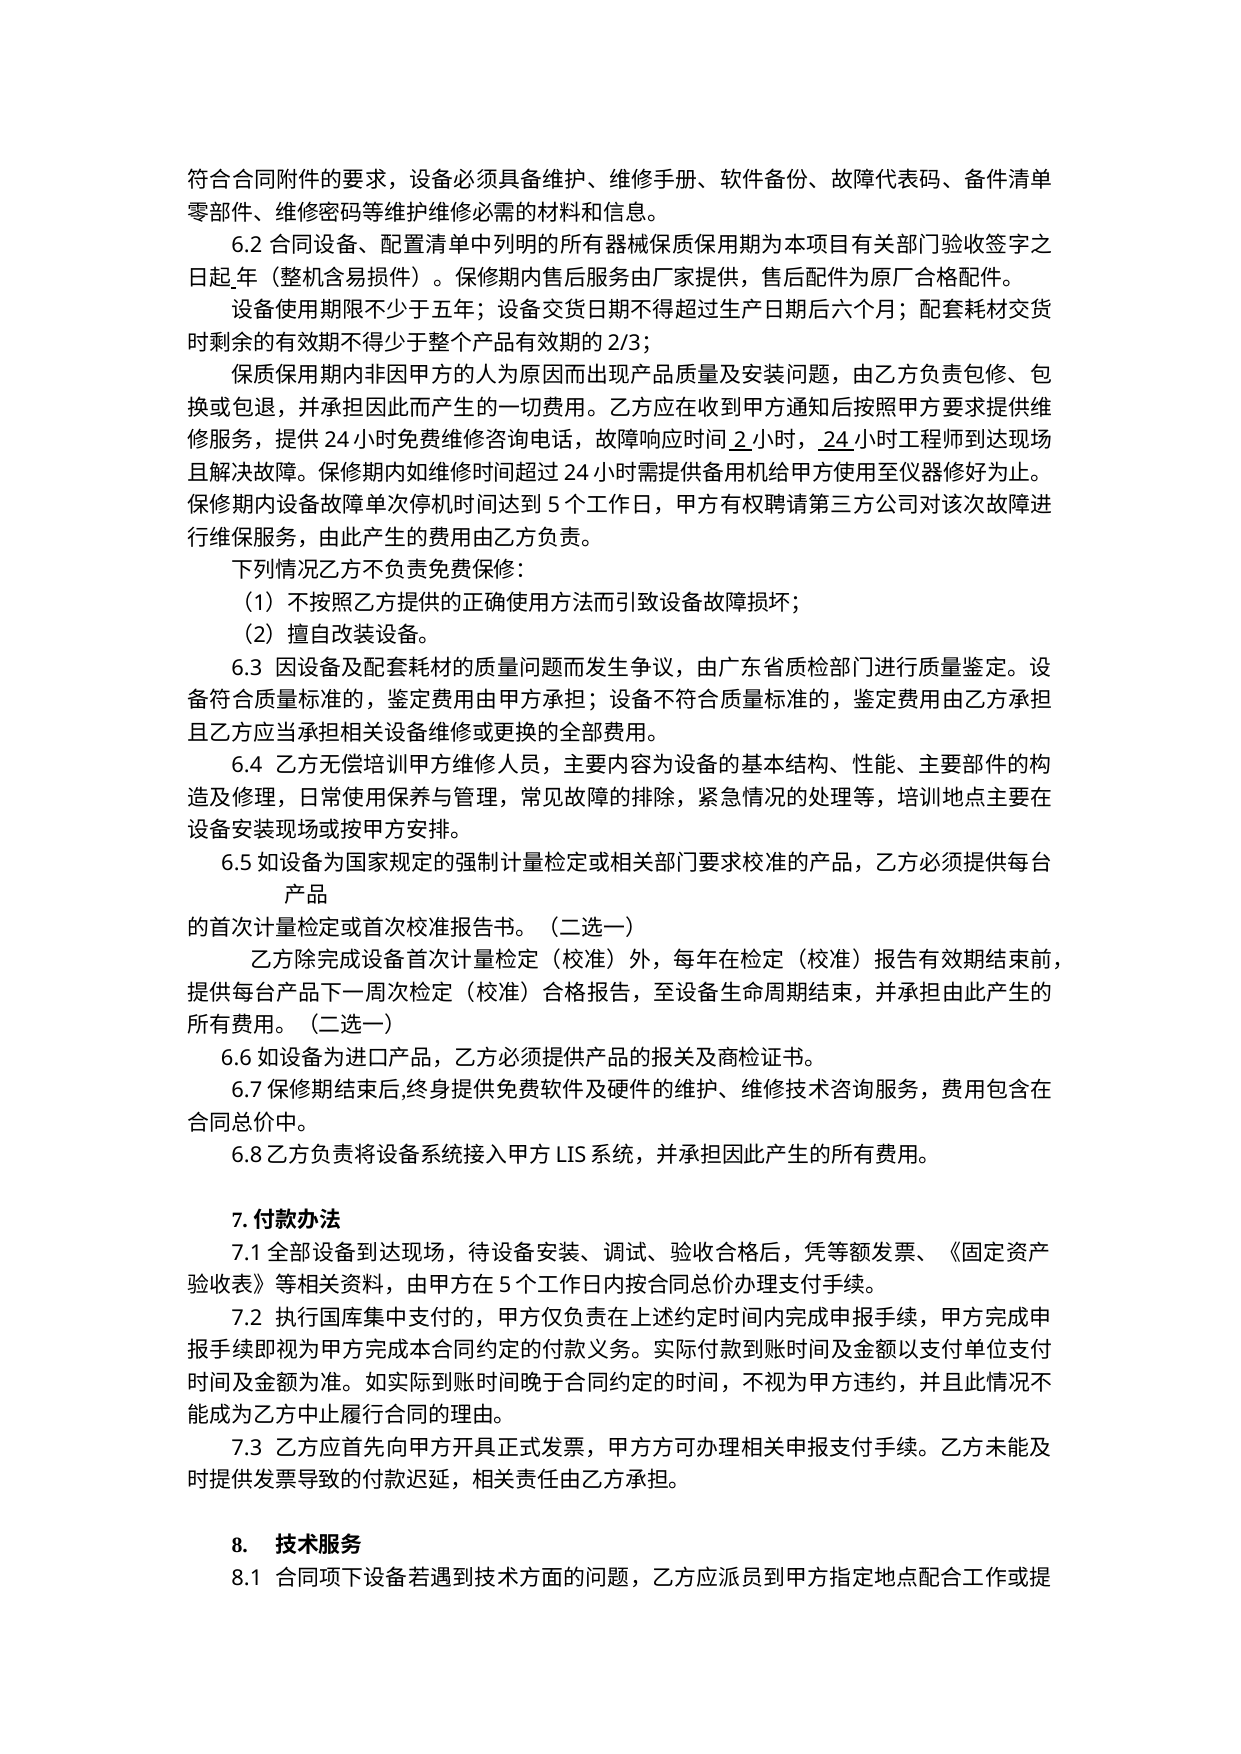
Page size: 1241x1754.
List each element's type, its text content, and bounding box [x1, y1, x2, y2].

text 7.2 执行国库集中支付的，甲方仅负责在上述约定时间内完成申报手续，甲方完成申报手续即视为甲方完成本合同约定的付款义务。实际付款到账时间及金额以支付单位支付时间及金额为准。如实际到账时间晚于合同约定的时间，不视为甲方违约，并且此情况不能成为乙方中止履行合同的理由。 [187, 1299, 1053, 1429]
text （2）擅自改装设备。 [187, 617, 1053, 649]
text 7.3 乙方应首先向甲方开具正式发票，甲方方可办理相关申报支付手续。乙方未能及时提供发票导致的付款迟延，相关责任由乙方承担。 [187, 1429, 1053, 1494]
text 乙方除完成设备首次计量检定（校准）外，每年在检定（校准）报告有效期结束前，提供每台产品下一周次检定（校准）合格报告，至设备生命周期结束，并承担由此产生的所有费用。（二选一） [187, 942, 1053, 1039]
text 保质保用期内非因甲方的人为原因而出现产品质量及安装问题，由乙方负责包修、包换或包退，并承担因此而产生的一切费用。乙方应在收到甲方通知后按照甲方要求提供维修服务，提供24小时免费维修咨询电话，故障响应时间 2 小时， 24 小时工程师到达现场且解决故障。保修期内如维修时间超过24小时需提供备用机给甲方使用至仪器修好为止。保修期内设备故障单次停机时间达到5个工作日，甲方有权聘请第三方公司对该次故障进行维保服务，由此产生的费用由乙方负责。 [187, 357, 1053, 552]
text 6.8乙方负责将设备系统接入甲方LIS系统，并承担因此产生的所有费用。 [187, 1137, 1053, 1169]
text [187, 1559, 1053, 1592]
text 6.2 合同设备、配置清单中列明的所有器械保质保用期为本项目有关部门验收签字之日起 年（整机含易损件）。保修期内售后服务由厂家提供，售后配件为原厂合格配件。 [187, 227, 1053, 292]
text 的首次计量检定或首次校准报告书。（二选一） [187, 909, 1053, 942]
text 6.6 如设备为进口产品，乙方必须提供产品的报关及商检证书。 [209, 1039, 1053, 1072]
text 6.3 因设备及配套耗材的质量问题而发生争议，由广东省质检部门进行质量鉴定。设备符合质量标准的，鉴定费用由甲方承担；设备不符合质量标准的，鉴定费用由乙方承担，且乙方应当承担相关设备维修或更换的全部费用。 [187, 649, 1053, 747]
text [187, 162, 1053, 227]
text 8. 技术服务 [187, 1527, 1053, 1559]
text 6.7保修期结束后,终身提供免费软件及硬件的维护、维修技术咨询服务，费用包含在合同总价中。 [187, 1072, 1053, 1137]
text 设备使用期限不少于五年；设备交货日期不得超过生产日期后六个月；配套耗材交货时剩余的有效期不得少于整个产品有效期的2/3； [187, 292, 1053, 357]
text 7. 付款办法 [187, 1202, 1053, 1234]
text 6.5如设备为国家规定的强制计量检定或相关部门要求校准的产品，乙方必须提供每台产品 [209, 844, 1053, 909]
text 7.1全部设备到达现场，待设备安装、调试、验收合格后，凭等额发票、《固定资产验收表》等相关资料，由甲方在 5个工作日内按合同总价办理支付手续。 [187, 1234, 1053, 1299]
text 下列情况乙方不负责免费保修： [187, 552, 1053, 584]
text （1）不按照乙方提供的正确使用方法而引致设备故障损坏； [187, 584, 1053, 617]
text 6.4 乙方无偿培训甲方维修人员，主要内容为设备的基本结构、性能、主要部件的构造及修理，日常使用保养与管理，常见故障的排除，紧急情况的处理等，培训地点主要在设备安装现场或按甲方安排。 [187, 747, 1053, 844]
